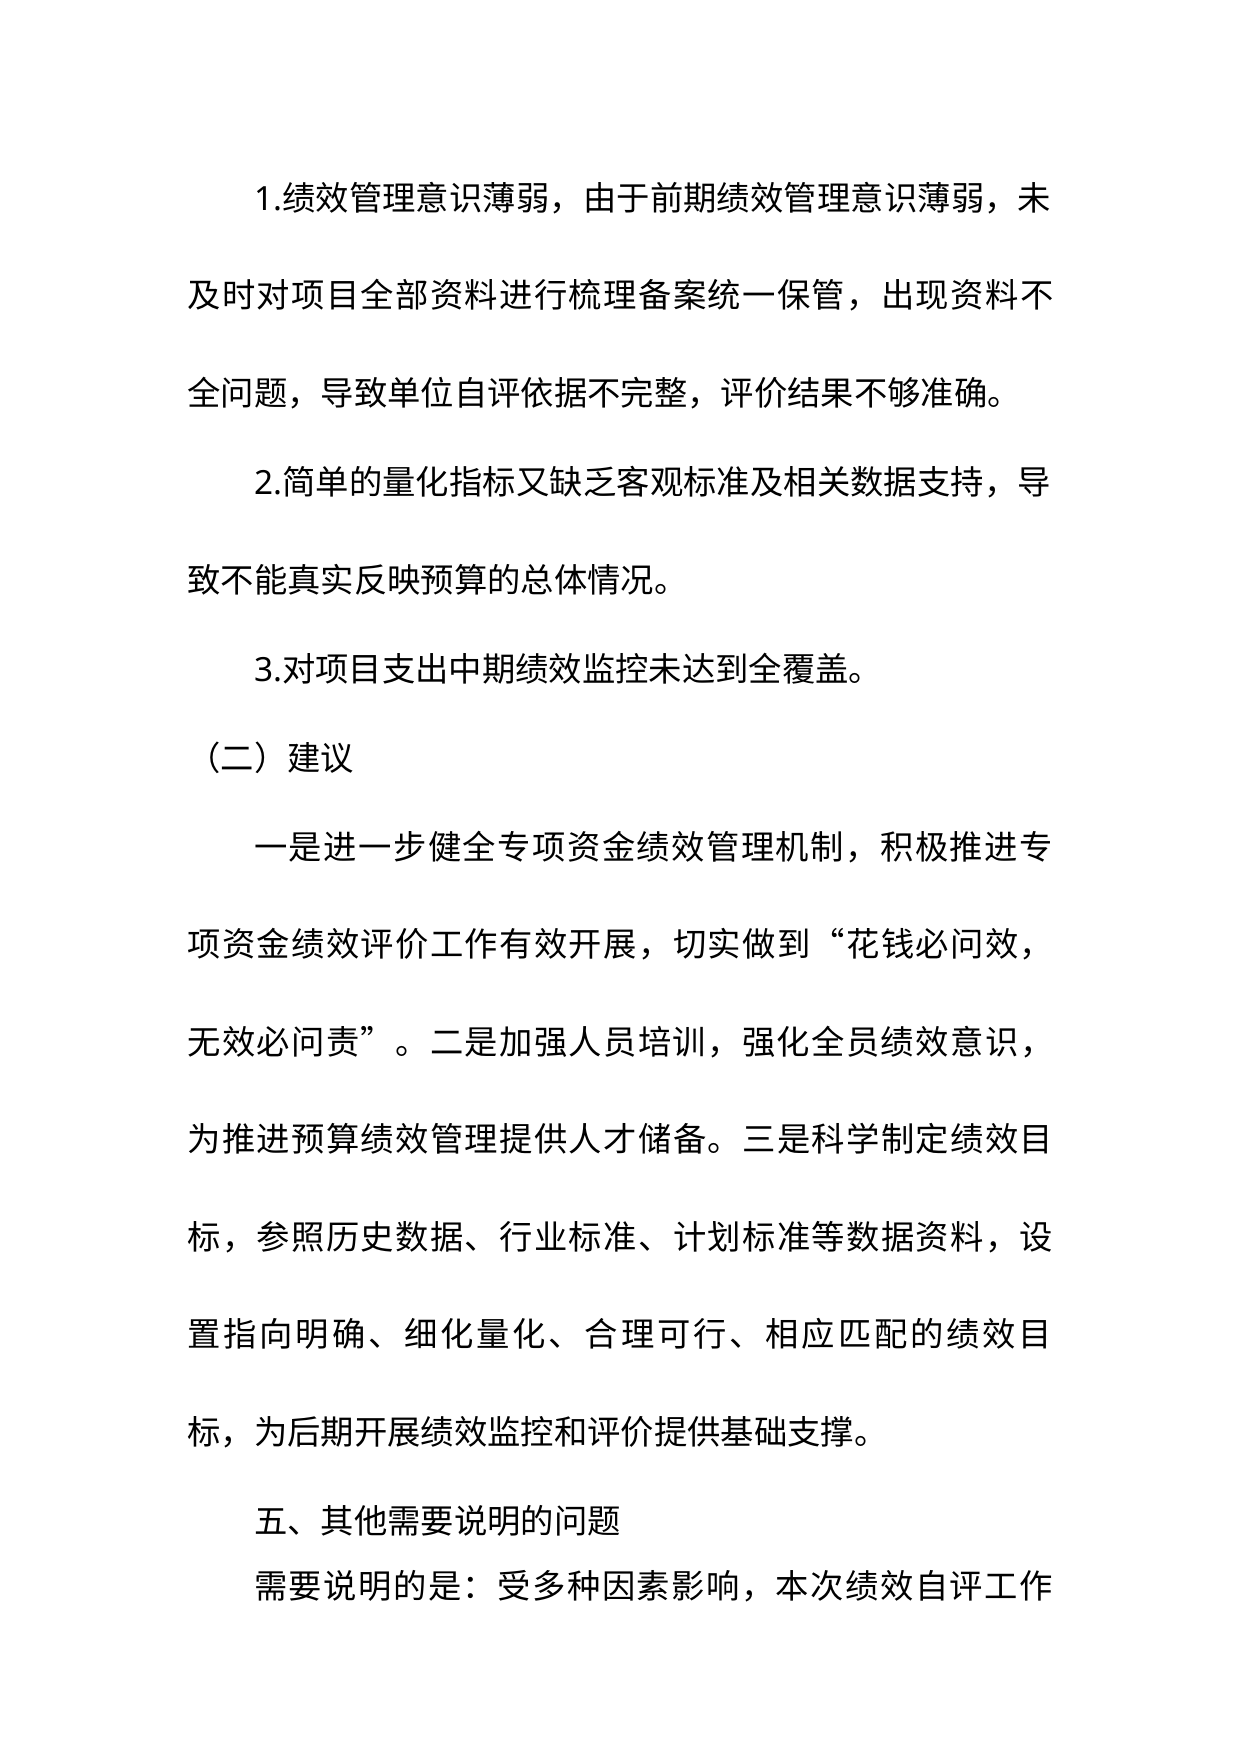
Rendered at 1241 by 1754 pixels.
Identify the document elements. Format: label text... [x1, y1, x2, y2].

subtitle （二）建议 [187, 723, 1053, 788]
subtitle 2.简单的量化指标又缺乏客观标准及相关数据支持，导致不能真实反映预算的总体情况。 [187, 447, 1053, 610]
subtitle 一是进一步健全专项资金绩效管理机制，积极推进专项资金绩效评价工作有效开展，切实做到“花钱必问效，无效必问责”。二是加强人员培训，强化全员绩效意识，为推进预算绩效管理提供人才储备。三是科学制定绩效目标，参照历史数据、行业标准、计划标准等数据资料，设置指向明确、细化量化、合理可行、相应匹配的绩效目标，为后期开展绩效监控和评价提供基础支撑。 [187, 812, 1053, 1462]
subtitle 1.绩效管理意识薄弱，由于前期绩效管理意识薄弱，未及时对项目全部资料进行梳理备案统一保管，出现资料不全问题，导致单位自评依据不完整，评价结果不够准确。 [187, 163, 1053, 423]
text 五、其他需要说明的问题 [187, 1486, 1053, 1551]
subtitle 3.对项目支出中期绩效监控未达到全覆盖。 [187, 634, 1053, 699]
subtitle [187, 1551, 1053, 1616]
